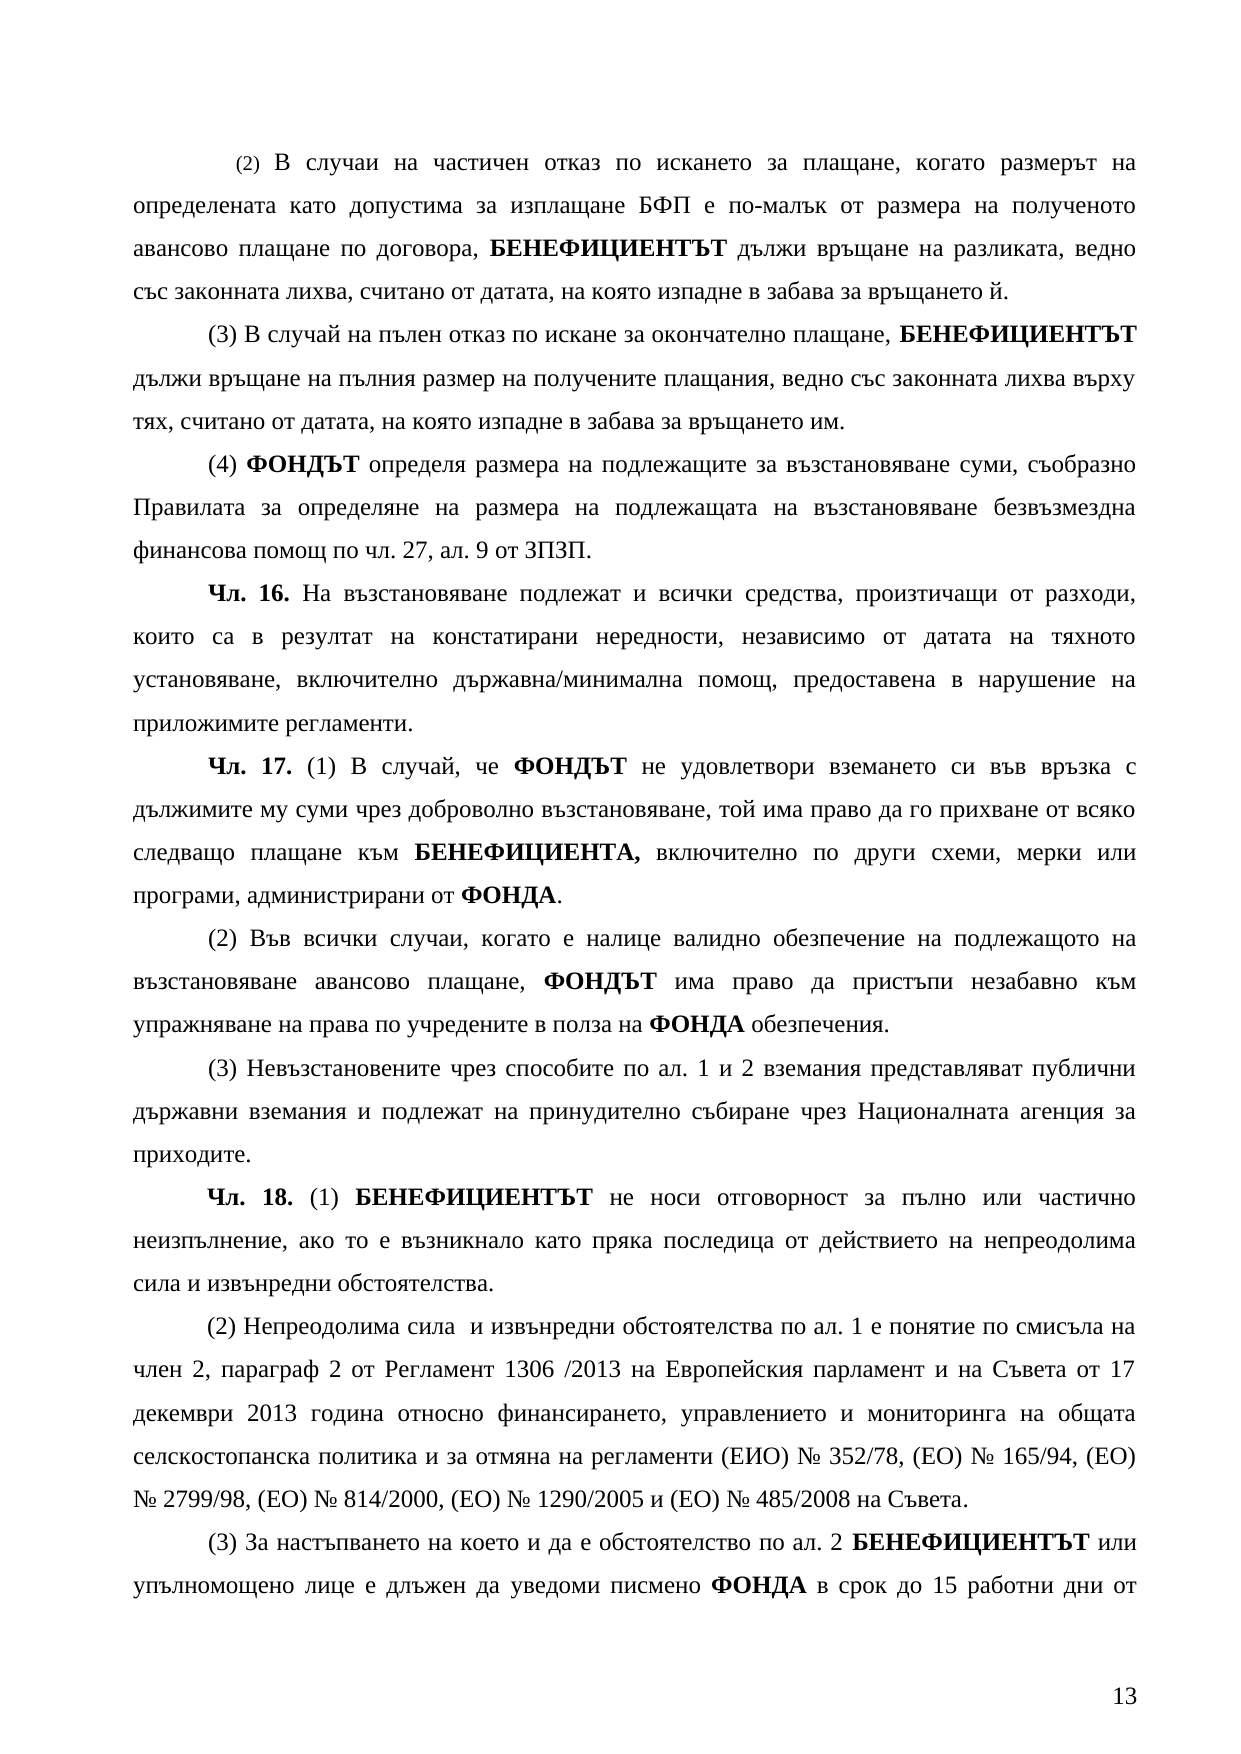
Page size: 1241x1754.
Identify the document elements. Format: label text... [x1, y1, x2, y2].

text Чл. 17. (1) В случай, че ФОНДЪТ не удовлетвори вземането си във връзка с дължимите му суми чрез доброволно възстановяване, той има право да го прихване от всяко следващо плащане към БЕНЕФИЦИЕНТА, включително по други схеми, мерки или програми, администрирани от ФОНДА. [133, 751, 1137, 909]
text (4) ФОНДЪТ определя размера на подлежащите за възстановяване суми, съобразно Правилата за определяне на размера на подлежащата на възстановяване безвъзмездна финансова помощ по чл. 27, ал. 9 от ЗПЗП. [133, 449, 1137, 564]
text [133, 1527, 1137, 1599]
text Чл. 18. (1) БЕНЕФИЦИЕНТЪТ не носи отговорност за пълно или частично неизпълнение, ако то е възникнало като пряка последица от действието на непреодолима сила и извънредни обстоятелства. [133, 1182, 1137, 1297]
text (3) В случай на пълен отказ по искане за окончателно плащане, БЕНЕФИЦИЕНТЪТ дължи връщане на пълния размер на получените плащания, ведно със законната лихва върху тях, считано от датата, на която изпадне в забава за връщането им. [133, 319, 1137, 434]
text (2) В случаи на частичен отказ по искането за плащане, когато размерът на определената като допустима за изплащане БФП е по-малък от размера на полученото авансово плащане по договора, БЕНЕФИЦИЕНТЪТ дължи връщане на разликата, ведно със законната лихва, считано от датата, на която изпадне в забава за връщането й. [133, 147, 1137, 305]
text Чл. 16. На възстановяване подлежат и всички средства, произтичащи от разходи, които са в резултат на констатирани нередности, независимо от датата на тяхното установяване, включително държавна/минимална помощ, предоставена в нарушение на приложимите регламенти. [133, 578, 1137, 736]
text (2) Във всички случаи, когато е налице валидно обезпечение на подлежащото на възстановяване авансово плащане, ФОНДЪТ има право да пристъпи незабавно към упражняване на права по учредените в полза на ФОНДА обезпечения. [133, 923, 1137, 1038]
text (2) Непреодолима сила и извънредни обстоятелства по ал. 1 е понятие по смисъла на член 2, параграф 2 от Регламент 1306 /2013 на Европейския парламент и на Съвета от 17 декември 2013 година относно финансирането, управлението и мониторинга на общата селскостопанска политика и за отмяна на регламенти (ЕИО) № 352/78, (ЕО) № 165/94, (ЕО) № 2799/98, (ЕО) № 814/2000, (ЕО) № 1290/2005 и (ЕО) № 485/2008 на Съвета. [133, 1311, 1137, 1513]
text (3) Невъзстановените чрез способите по ал. 1 и 2 вземания представляват публични държавни вземания и подлежат на принудително събиране чрез Националната агенция за приходите. [133, 1053, 1137, 1168]
